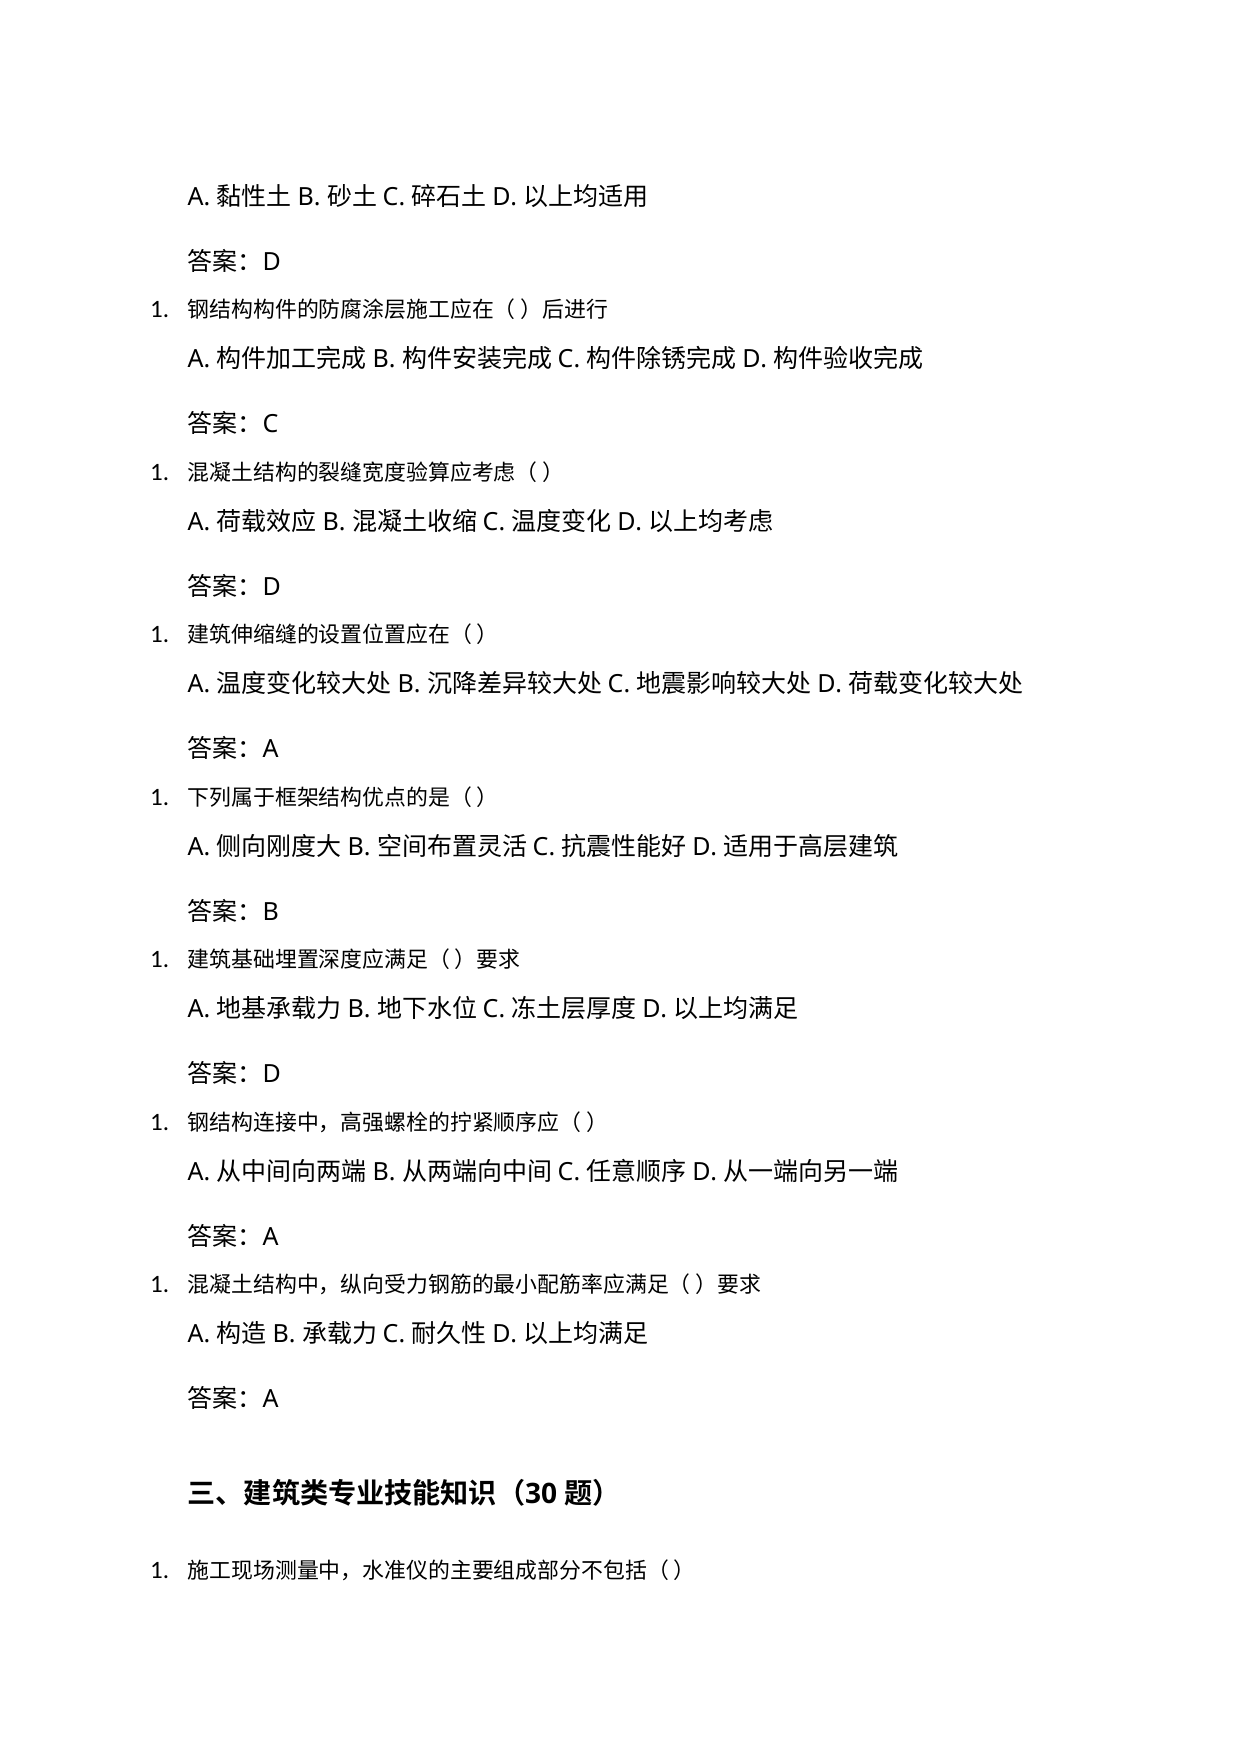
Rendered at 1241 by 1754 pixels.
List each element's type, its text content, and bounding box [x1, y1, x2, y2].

text A. 从中间向两端 B. 从两端向中间 C. 任意顺序 D. 从一端向另一端 [187, 1137, 1053, 1202]
text 答案：D [187, 552, 1053, 617]
text 答案：B [187, 877, 1053, 942]
list 钢结构连接中，高强螺栓的拧紧顺序应（ ） [150, 1104, 1053, 1137]
text A. 荷载效应 B. 混凝土收缩 C. 温度变化 D. 以上均考虑 [187, 487, 1053, 552]
text A. 地基承载力 B. 地下水位 C. 冻土层厚度 D. 以上均满足 [187, 974, 1053, 1039]
list 建筑基础埋置深度应满足（ ）要求 [150, 942, 1053, 974]
text A. 侧向刚度大 B. 空间布置灵活 C. 抗震性能好 D. 适用于高层建筑 [187, 812, 1053, 877]
text 答案：A [187, 1364, 1053, 1429]
text A. 温度变化较大处 B. 沉降差异较大处 C. 地震影响较大处 D. 荷载变化较大处 [187, 649, 1053, 714]
list 下列属于框架结构优点的是（ ） [150, 779, 1053, 812]
list 施工现场测量中，水准仪的主要组成部分不包括（ ） [150, 1553, 1053, 1585]
text 答案：D [187, 1039, 1053, 1104]
subtitle 三、建筑类专业技能知识（30 题） [187, 1459, 1053, 1524]
text 答案：A [187, 714, 1053, 779]
text A. 构件加工完成 B. 构件安装完成 C. 构件除锈完成 D. 构件验收完成 [187, 324, 1053, 389]
text 答案：C [187, 389, 1053, 454]
text 答案：D [187, 227, 1053, 292]
text 答案：A [187, 1202, 1053, 1267]
list 钢结构构件的防腐涂层施工应在（ ）后进行 [150, 292, 1053, 324]
list 建筑伸缩缝的设置位置应在（ ） [150, 617, 1053, 649]
list 混凝土结构的裂缝宽度验算应考虑（ ） [150, 454, 1053, 487]
text A. 构造 B. 承载力 C. 耐久性 D. 以上均满足 [187, 1299, 1053, 1364]
text A. 黏性土 B. 砂土 C. 碎石土 D. 以上均适用 [187, 162, 1053, 227]
list 混凝土结构中，纵向受力钢筋的最小配筋率应满足（ ）要求 [150, 1267, 1053, 1299]
